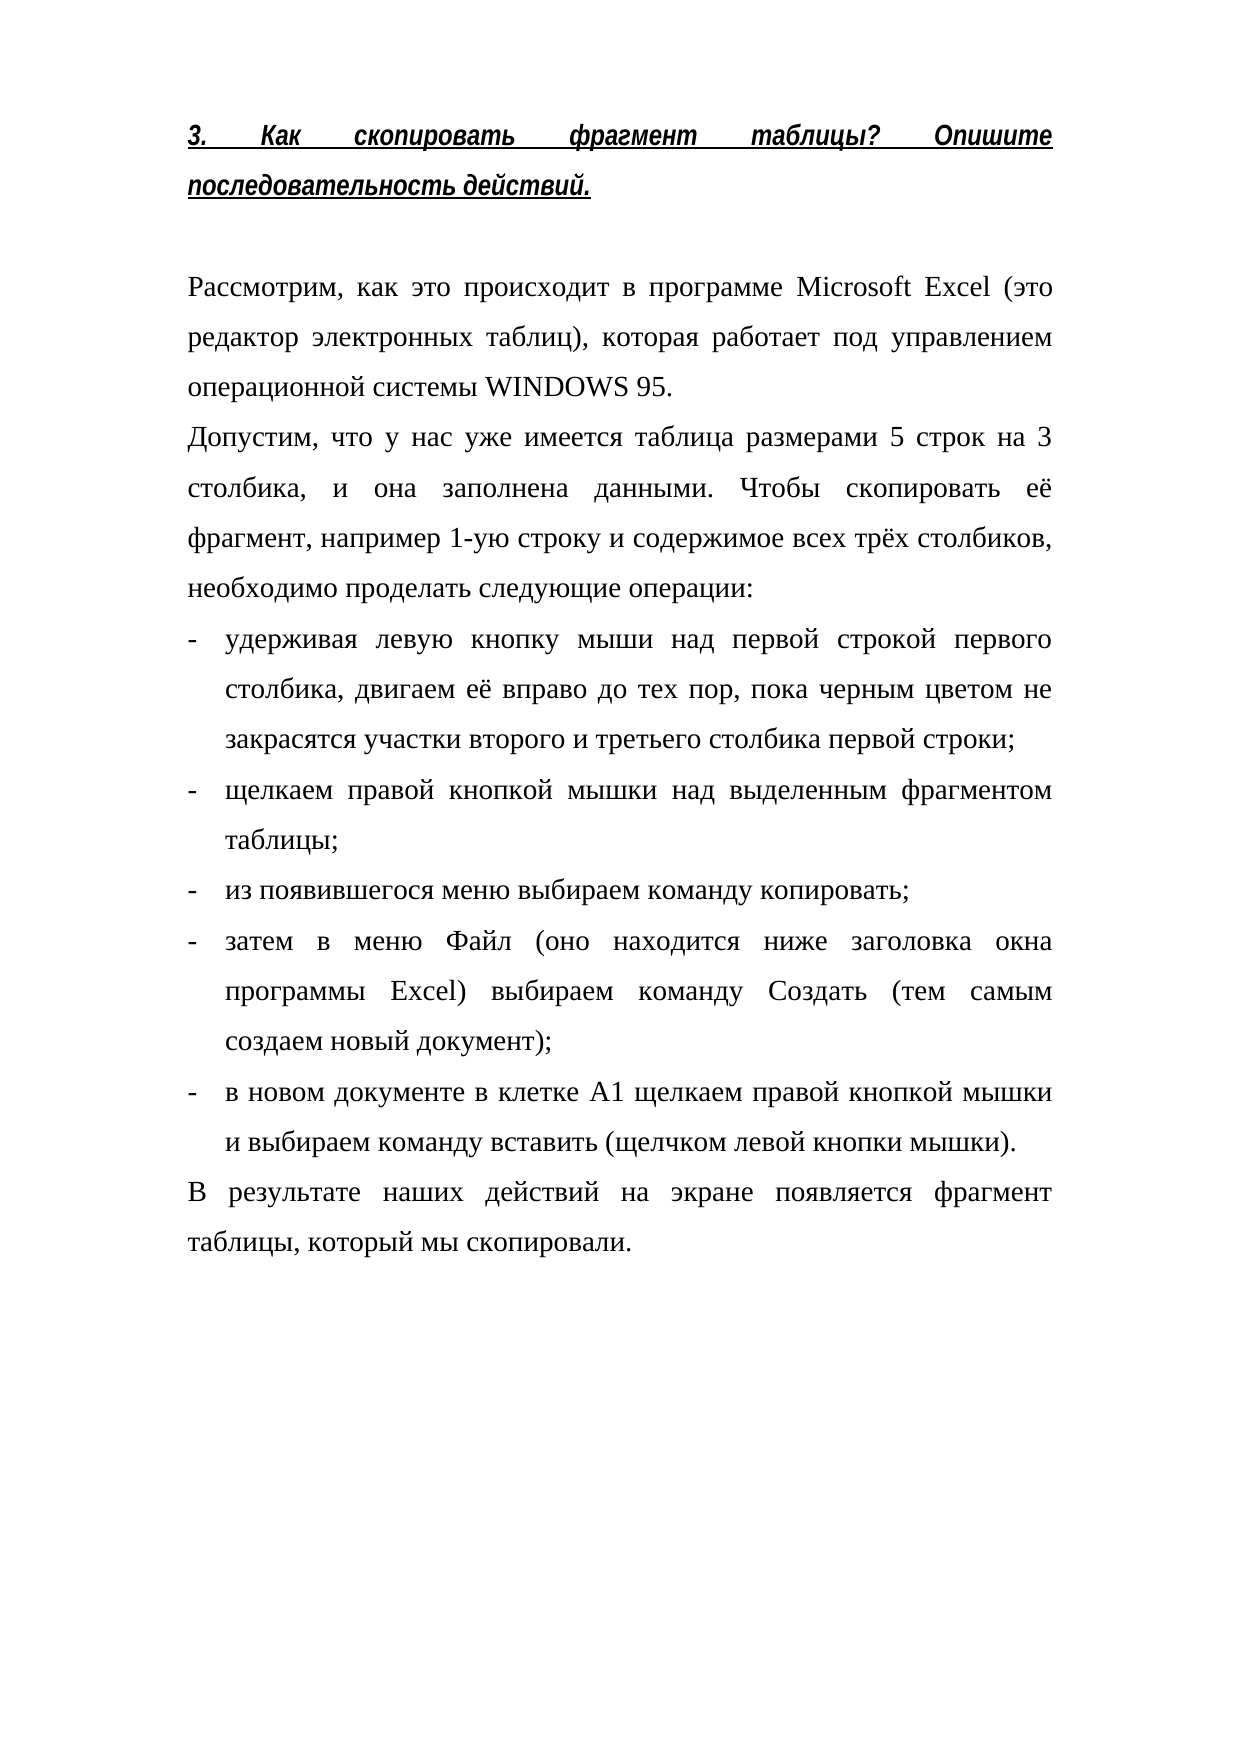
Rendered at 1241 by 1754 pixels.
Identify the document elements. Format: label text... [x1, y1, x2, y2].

text 3. Как скопировать фрагмент таблицы? Опишите последовательность действий. [187, 118, 1053, 147]
list щелкаем правой кнопкой мышки над выделенным фрагментом таблицы; [187, 772, 1053, 856]
text Допустим, что у нас уже имеется таблица размерами 5 строк на 3 столбика, и она заполнена данными. Чтобы скопировать её фрагмент, например 1-ую строку и содержимое всех трёх столбиков, необходимо проделать следующие операции: [187, 419, 1053, 604]
list из появившегося меню выбираем команду копировать; [187, 872, 1053, 906]
text 3. Как скопировать фрагмент таблицы? Опишите последовательность действий. [187, 148, 1053, 202]
text Рассмотрим, как это происходит в программе Microsoft Excel (это редактор электронных таблиц), которая работает под управлением операционной системы WINDOWS 95. [187, 269, 1053, 403]
text В результате наших действий на экране появляется фрагмент таблицы, который мы скопировали. [187, 1174, 1053, 1258]
list удерживая левую кнопку мыши над первой строкой первого столбика, двигаем её вправо до тех пор, пока черным цветом не закрасятся участки второго и третьего столбика первой строки; [187, 621, 1053, 755]
list в новом документе в клетке A1 щелкаем правой кнопкой мышки и выбираем команду вставить (щелчком левой кнопки мышки). [187, 1074, 1053, 1157]
list затем в меню Файл (оно находится ниже заголовка окна программы Excel) выбираем команду Создать (тем самым создаем новый документ); [187, 923, 1053, 1057]
